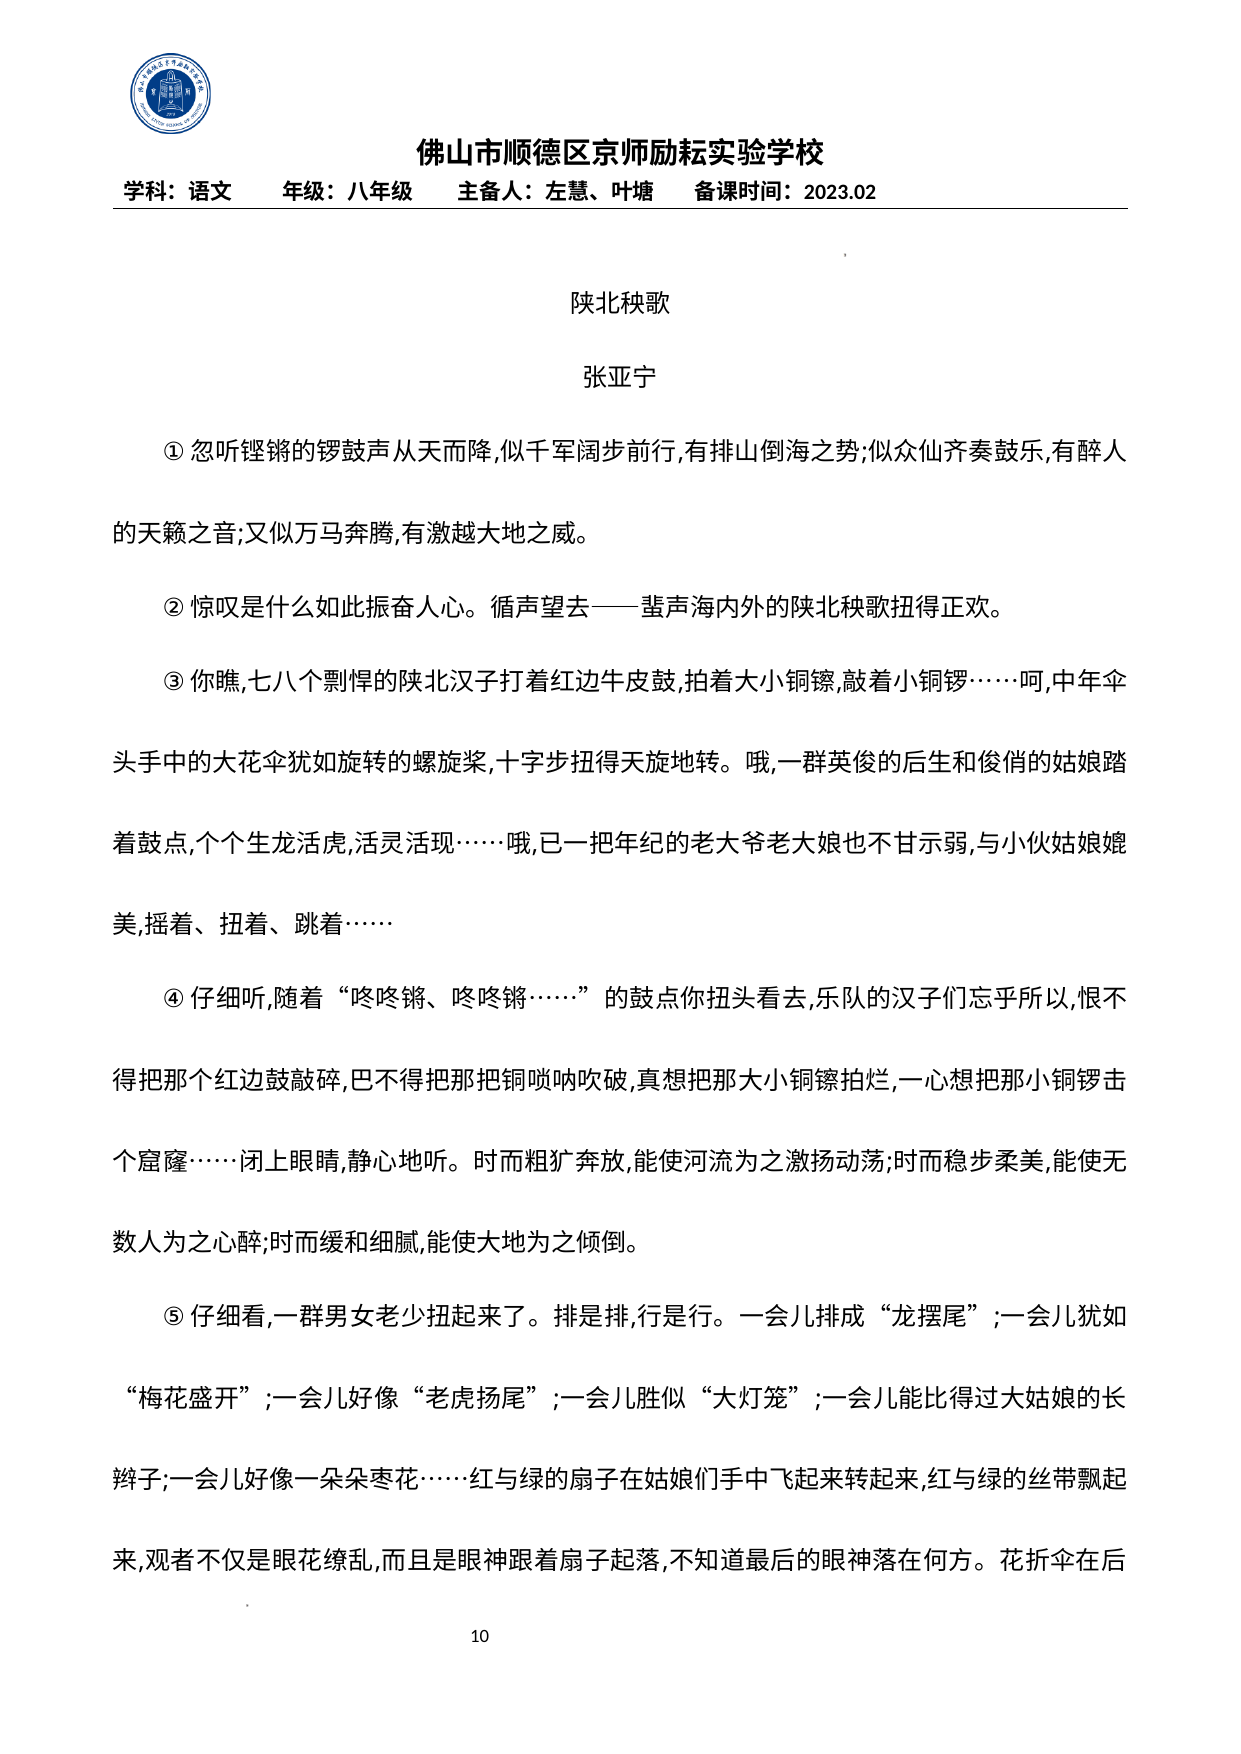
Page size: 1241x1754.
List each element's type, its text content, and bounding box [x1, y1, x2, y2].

text ③你瞧,七八个剽悍的陕北汉子打着红边牛皮鼓,拍着大小铜镲,敲着小铜锣……呵,中年伞头手中的大花伞犹如旋转的螺旋桨,十字步扭得天旋地转。哦,一群英俊的后生和俊俏的姑娘踏着鼓点,个个生龙活虎,活灵活现……哦,已一把年纪的老大爷老大娘也不甘示弱,与小伙姑娘媲美,摇着、扭着、跳着…… [112, 647, 1128, 956]
text ②惊叹是什么如此振奋人心。循声望去——蜚声海内外的陕北秧歌扭得正欢。 [112, 573, 1128, 638]
text 张亚宁 [112, 343, 1128, 408]
text ①忽听铿锵的锣鼓声从天而降,似千军阔步前行,有排山倒海之势;似众仙齐奏鼓乐,有醉人的天籁之音;又似万马奔腾,有激越大地之威。 [112, 417, 1128, 564]
text 陕北秧歌 [112, 269, 1128, 334]
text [112, 1282, 1128, 1591]
picture [130, 53, 211, 134]
text ④仔细听,随着“咚咚锵、咚咚锵……”的鼓点你扭头看去,乐队的汉子们忘乎所以,恨不得把那个红边鼓敲碎,巴不得把那把铜唢呐吹破,真想把那大小铜镲拍烂,一心想把那小铜锣击个窟窿……闭上眼睛,静心地听。时而粗犷奔放,能使河流为之激扬动荡;时而稳步柔美,能使无数人为之心醉;时而缓和细腻,能使大地为之倾倒。 [112, 964, 1128, 1273]
